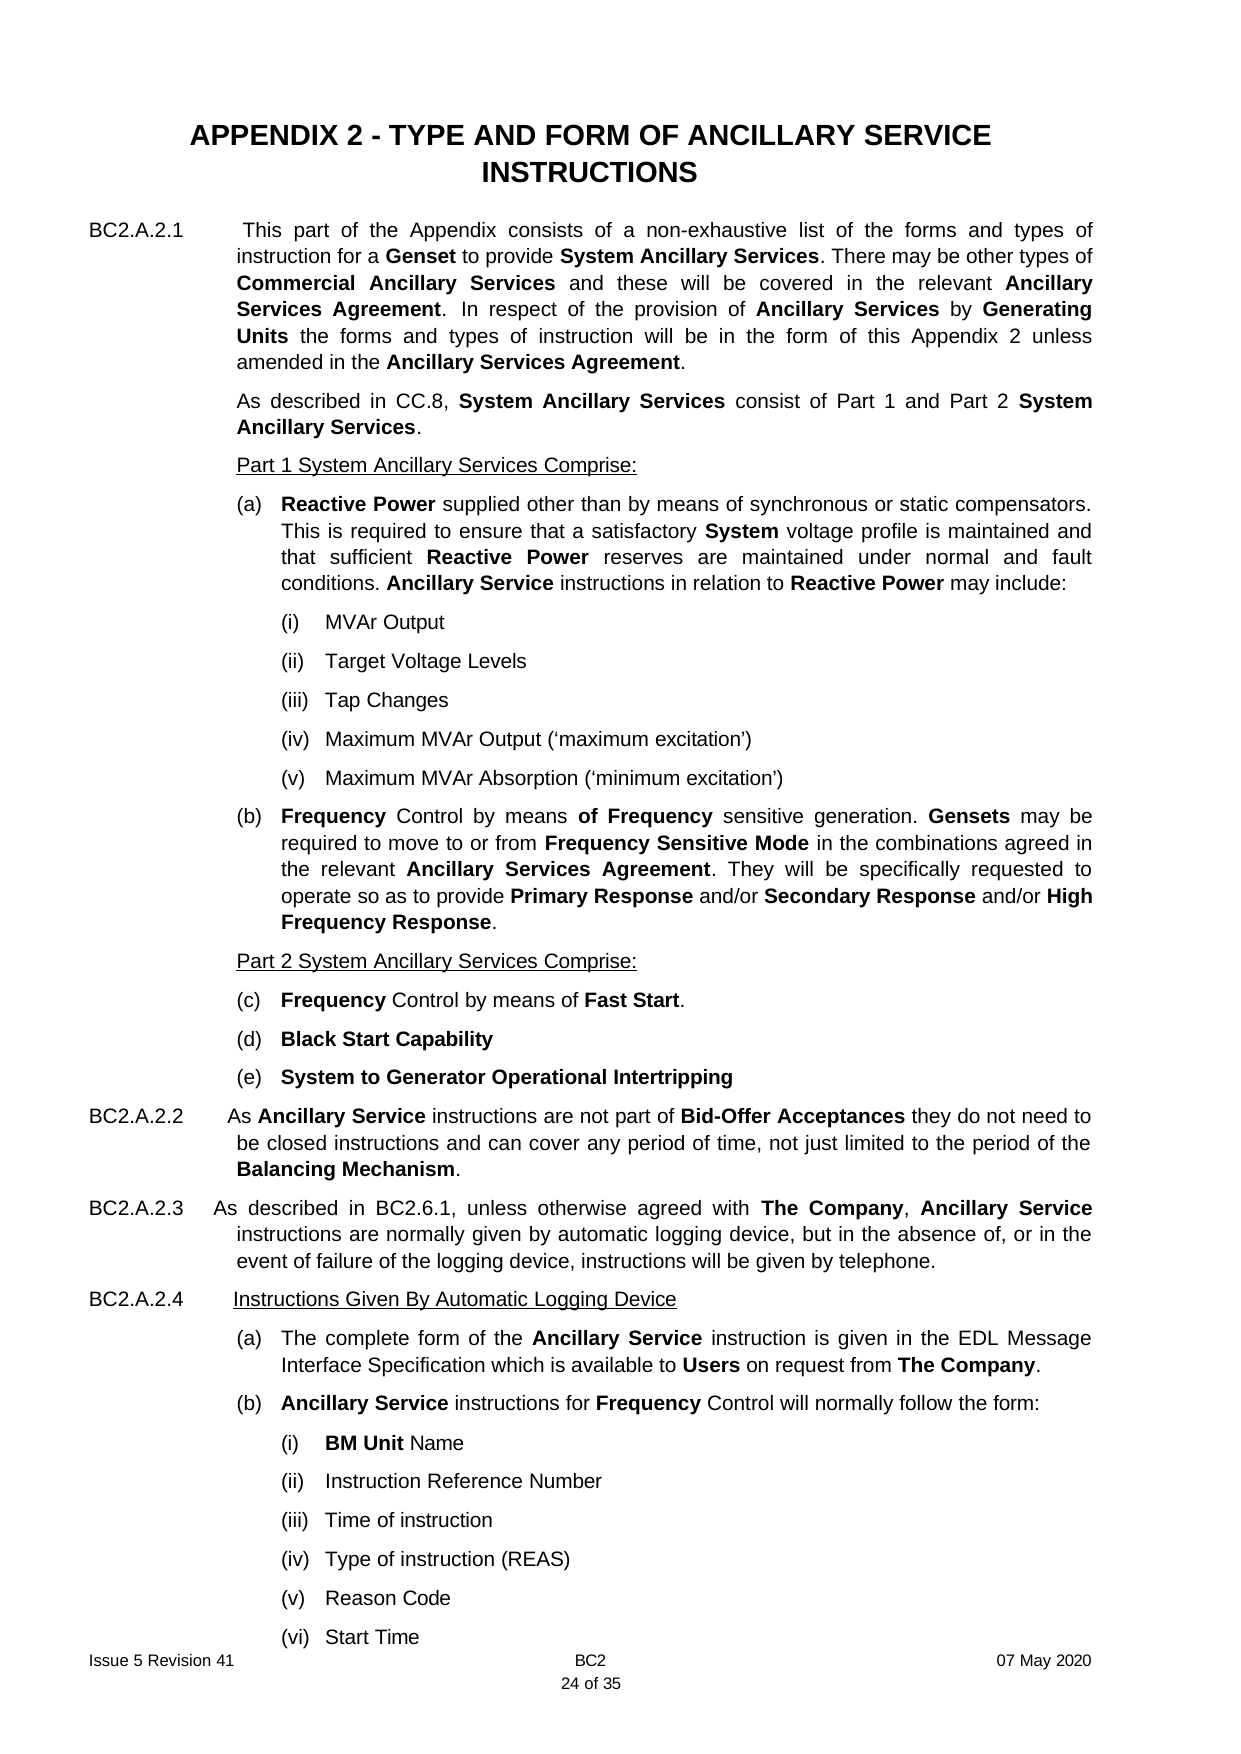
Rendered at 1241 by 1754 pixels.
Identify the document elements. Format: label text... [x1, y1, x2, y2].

list The complete form of the Ancillary Service instruction is given in the EDL Message Interface Specification which is available to Users on request from The Company. [236, 1326, 1092, 1377]
list Reason Code [281, 1586, 1176, 1609]
subtitle APPENDIX 2 - TYPE AND FORM OF ANCILLARY SERVICE INSTRUCTIONS [189, 118, 1176, 188]
list Black Start Capability [236, 1026, 1176, 1050]
text BC2.A.2.1 This part of the Appendix consists of a non-exhaustive list of the forms and types of instruction for a Genset to provide System Ancillary Services. There may be other types of Commercial Ancillary Services and these will be covered in the relevant Ancillary Services Agreement. In respect of the provision of Ancillary Services by Generating Units the forms and types of instruction will be in the form of this Appendix 2 unless amended in the Ancillary Services Agreement. [89, 218, 1093, 374]
text Part 2 System Ancillary Services Comprise: [236, 949, 1176, 973]
list Frequency Control by means of Fast Start. [236, 988, 1176, 1012]
text As described in CC.8, System Ancillary Services consist of Part 1 and Part 2 System Ancillary Services. [236, 388, 1093, 439]
text BC2.A.2.4 Instructions Given By Automatic Logging Device [89, 1287, 1176, 1311]
list Type of instruction (REAS) [281, 1547, 1176, 1571]
text Issue 5 Revision 41 BC2 07 May 2020 [89, 1651, 1176, 1670]
list MVAr Output [281, 610, 1176, 634]
list Tap Changes [281, 688, 1176, 712]
list Ancillary Service instructions for Frequency Control will normally follow the form: [236, 1391, 1176, 1415]
list Frequency Control by means of Frequency sensitive generation. Gensets may be required to move to or from Frequency Sensitive Mode in the combinations agreed in the relevant Ancillary Services Agreement. They will be specifically requested to operate so as to provide Primary Response and/or Secondary Response and/or High Frequency Response. [236, 804, 1093, 934]
list Maximum MVAr Output (‘maximum excitation’) [281, 727, 1176, 751]
list Instruction Reference Number [281, 1469, 1176, 1493]
list Maximum MVAr Absorption (‘minimum excitation’) [281, 766, 1176, 789]
list Time of instruction [281, 1508, 1176, 1532]
text BC2.A.2.2 As Ancillary Service instructions are not part of Bid-Offer Acceptances they do not need to be closed instructions and can cover any period of time, not just limited to the period of the Balancing Mechanism. [89, 1104, 1093, 1181]
list System to Generator Operational Intertripping [236, 1065, 1176, 1089]
list Reactive Power supplied other than by means of synchronous or static compensators. This is required to ensure that a satisfactory System voltage profile is maintained and that sufficient Reactive Power reserves are maintained under normal and fault conditions. Ancillary Service instructions in relation to Reactive Power may include: [236, 492, 1092, 595]
list Target Voltage Levels [281, 649, 1176, 673]
text Part 1 System Ancillary Services Comprise: [236, 453, 1176, 477]
list BM Unit Name [281, 1430, 1176, 1454]
text BC2.A.2.3 As described in BC2.6.1, unless otherwise agreed with The Company, Ancillary Service instructions are normally given by automatic logging device, but in the absence of, or in the event of failure of the logging device, instructions will be given by telephone. [89, 1196, 1093, 1272]
list Start Time [281, 1624, 1176, 1648]
